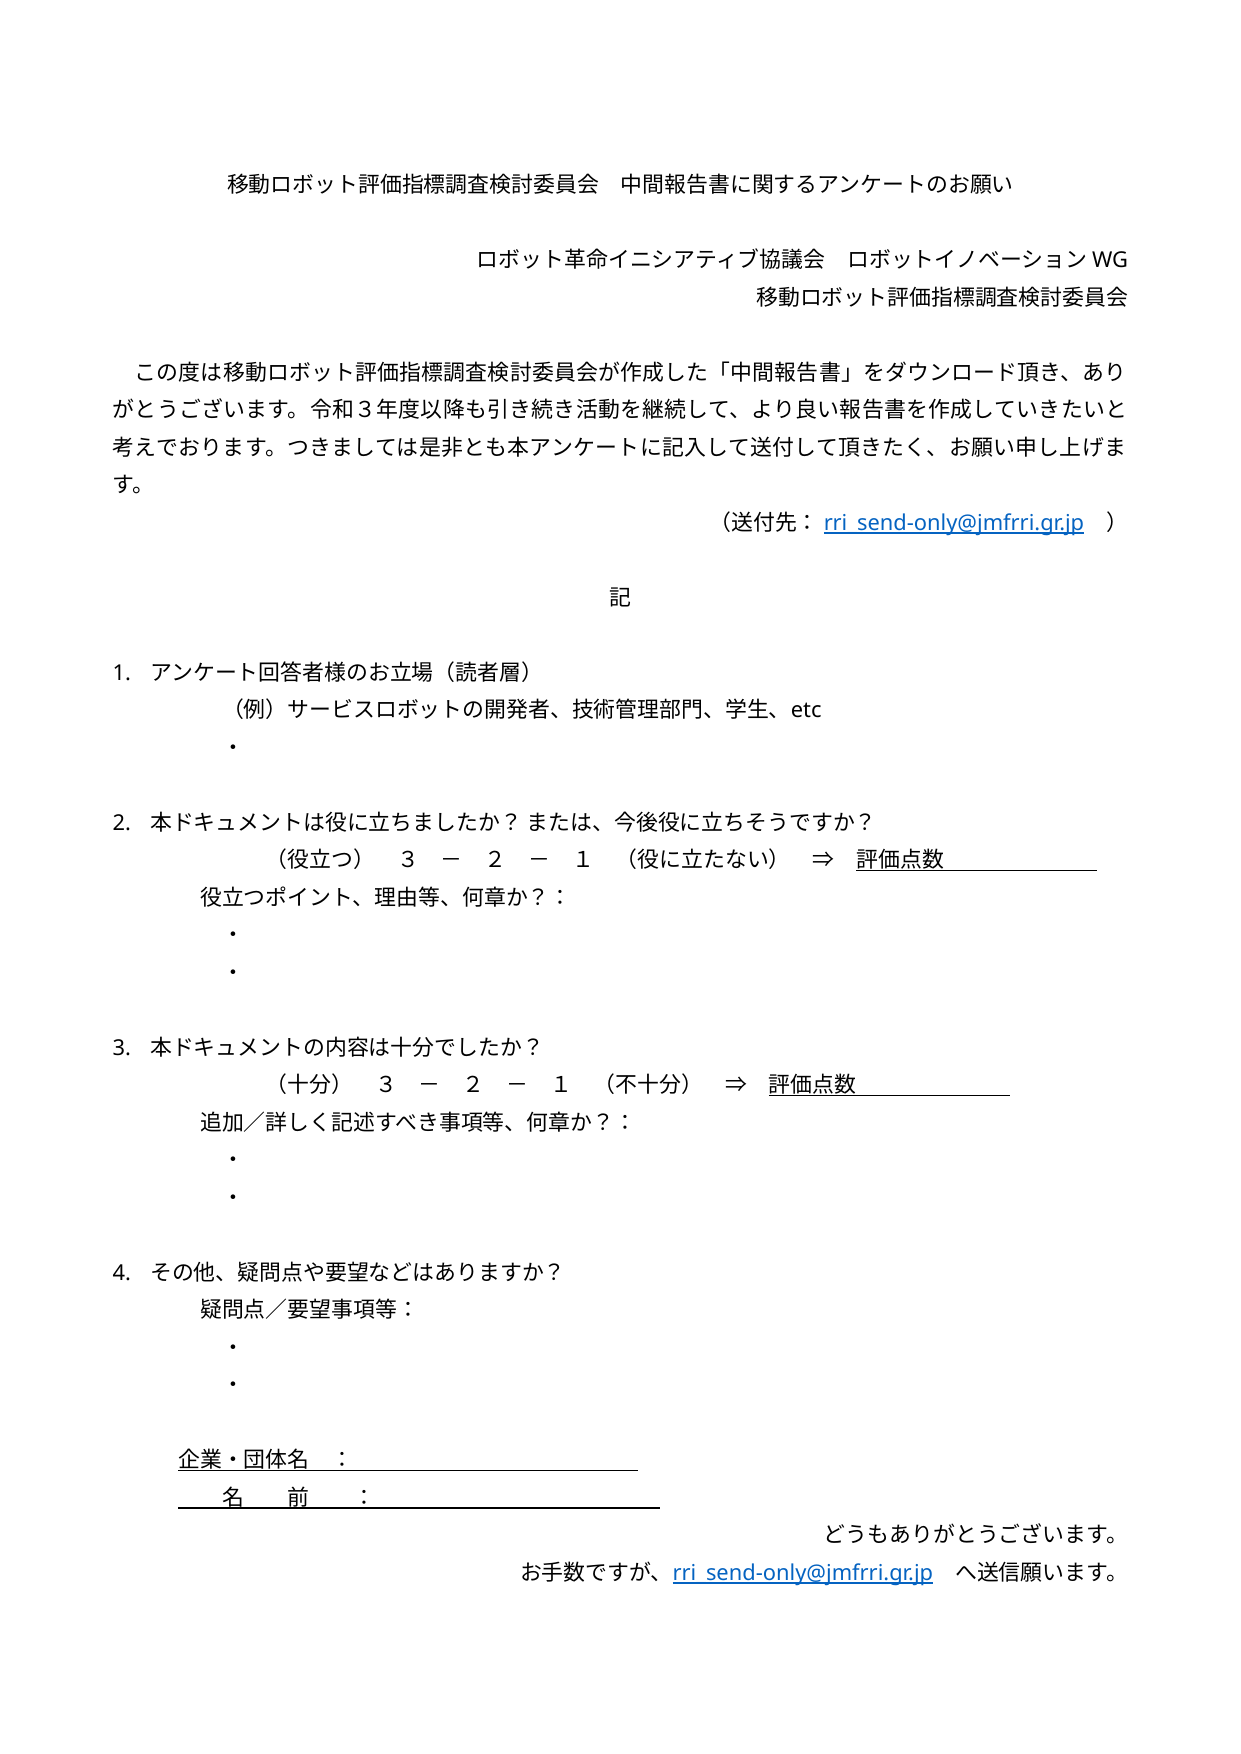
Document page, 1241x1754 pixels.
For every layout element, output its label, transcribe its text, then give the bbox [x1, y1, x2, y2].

text ・ [222, 1139, 1128, 1177]
text （十分） ３ － ２ － １ （不十分） ⇒ 評価点数 [112, 1064, 1128, 1102]
text ・ [222, 727, 1128, 764]
text 名 前 ： [178, 1477, 1128, 1514]
text ・ [222, 1364, 1128, 1402]
text （送付先： rri_send-only@jmfrri.gr.jp ） [112, 502, 1128, 539]
text ・ [222, 1177, 1128, 1214]
text ・ [222, 1327, 1128, 1364]
text 疑問点／要望事項等： [200, 1289, 1128, 1327]
list 本ドキュメントの内容は十分でしたか？ [112, 1027, 1128, 1064]
text 移動ロボット評価指標調査検討委員会 中間報告書に関するアンケートのお願い [112, 164, 1128, 202]
list アンケート回答者様のお立場（読者層） [112, 652, 1128, 689]
text ・ [222, 914, 1128, 952]
text （役立つ） ３ － ２ － １ （役に立たない） ⇒ 評価点数 [112, 839, 1128, 877]
text 移動ロボット評価指標調査検討委員会 [112, 277, 1128, 314]
text 企業・団体名 ： [178, 1439, 1128, 1477]
text ・ [222, 952, 1128, 989]
text この度は移動ロボット評価指標調査検討委員会が作成した「中間報告書」をダウンロード頂き、ありがとうございます。令和３年度以降も引き続き活動を継続して、より良い報告書を作成していきたいと考えでおります。つきましては是非とも本アンケートに記入して送付して頂きたく、お願い申し上げます。 [112, 352, 1128, 502]
text どうもありがとうございます。 [112, 1514, 1128, 1552]
list 本ドキュメントは役に立ちましたか？ または、今後役に立ちそうですか？ [112, 802, 1128, 839]
text お手数ですが、rri_send-only@jmfrri.gr.jp へ送信願います。 [112, 1552, 1128, 1589]
text （例）サービスロボットの開発者、技術管理部門、学生、etc [112, 689, 1128, 727]
text 役立つポイント、理由等、何章か？： [200, 877, 1128, 914]
list その他、疑問点や要望などはありますか？ [112, 1252, 1128, 1289]
text 追加／詳しく記述すべき事項等、何章か？： [200, 1102, 1128, 1139]
subtitle 記 [112, 577, 1128, 614]
text ロボット革命イニシアティブ協議会 ロボットイノベーションWG [112, 239, 1128, 277]
